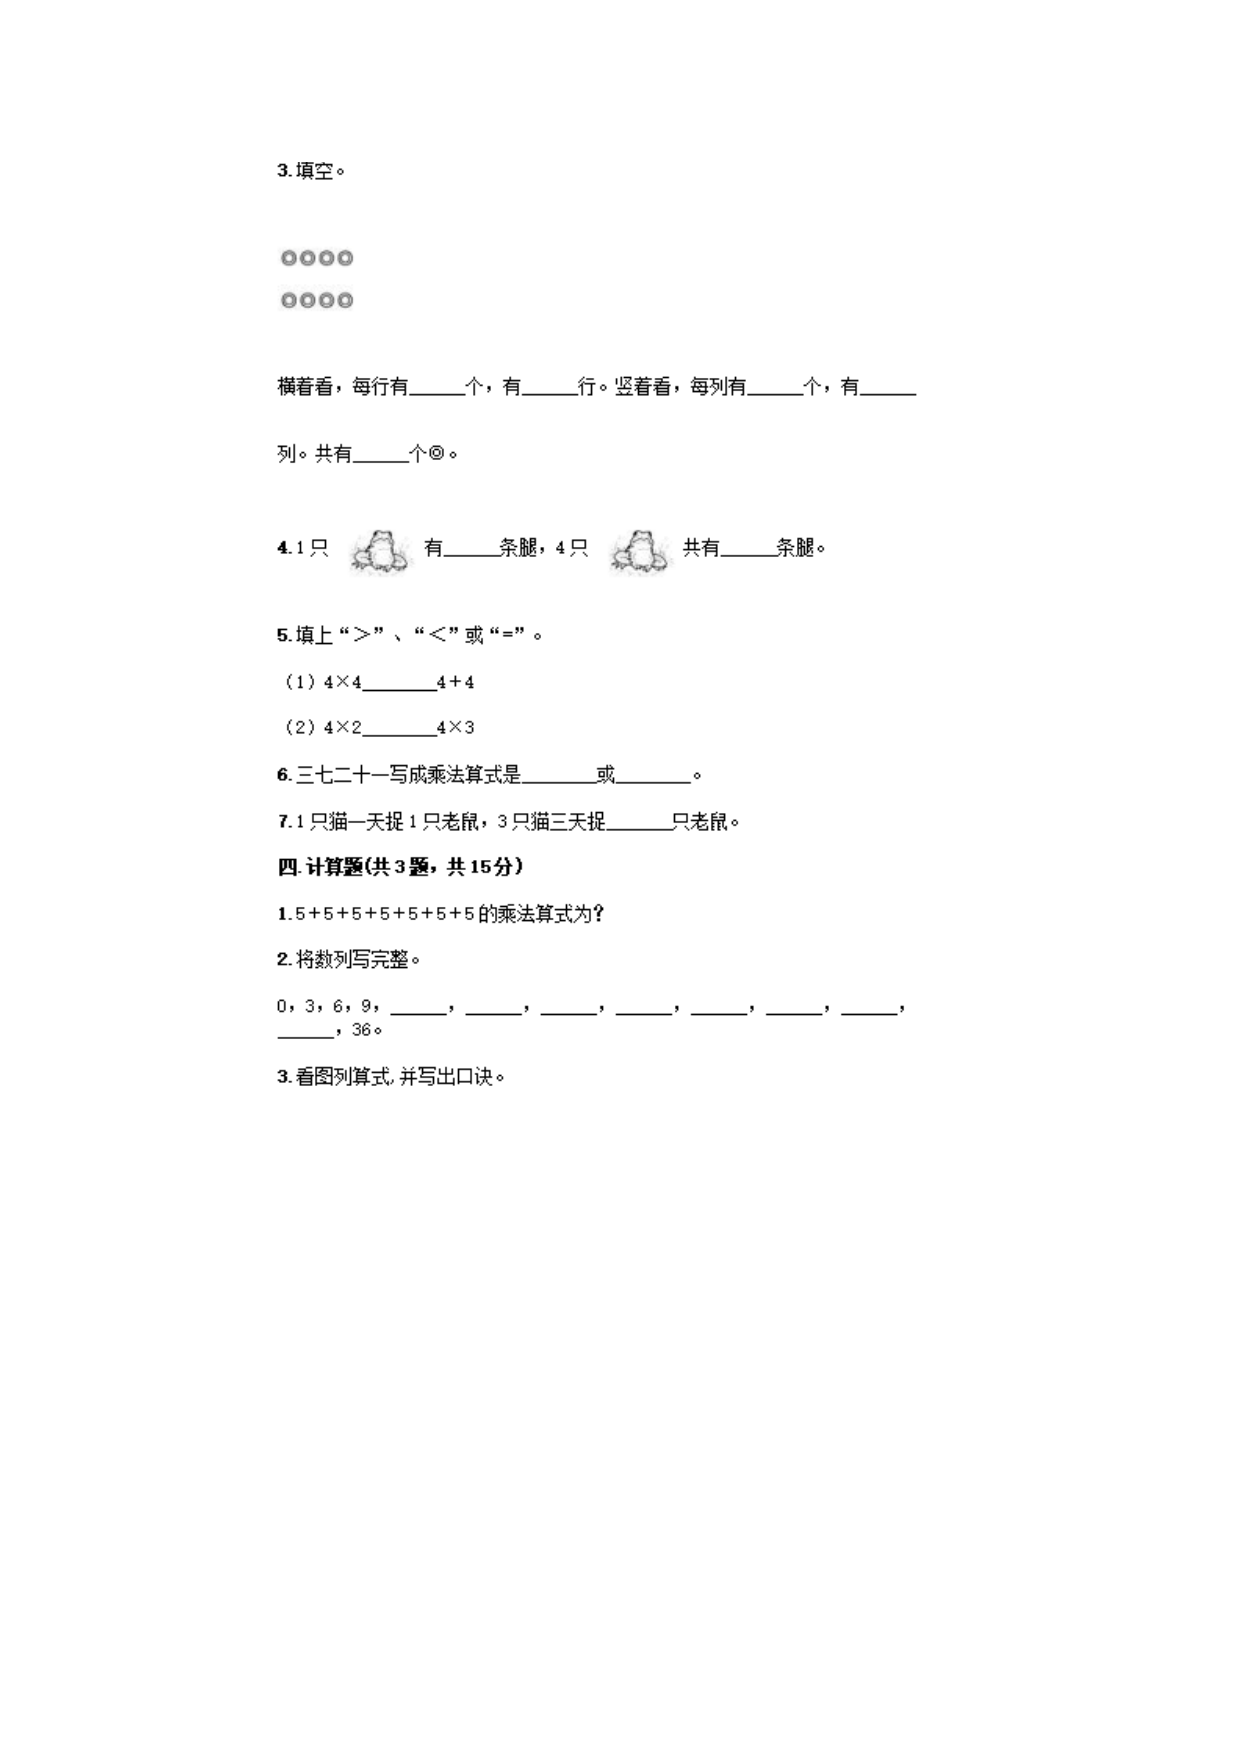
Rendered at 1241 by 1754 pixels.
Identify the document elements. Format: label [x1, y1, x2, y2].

picture [253, 162, 987, 1111]
